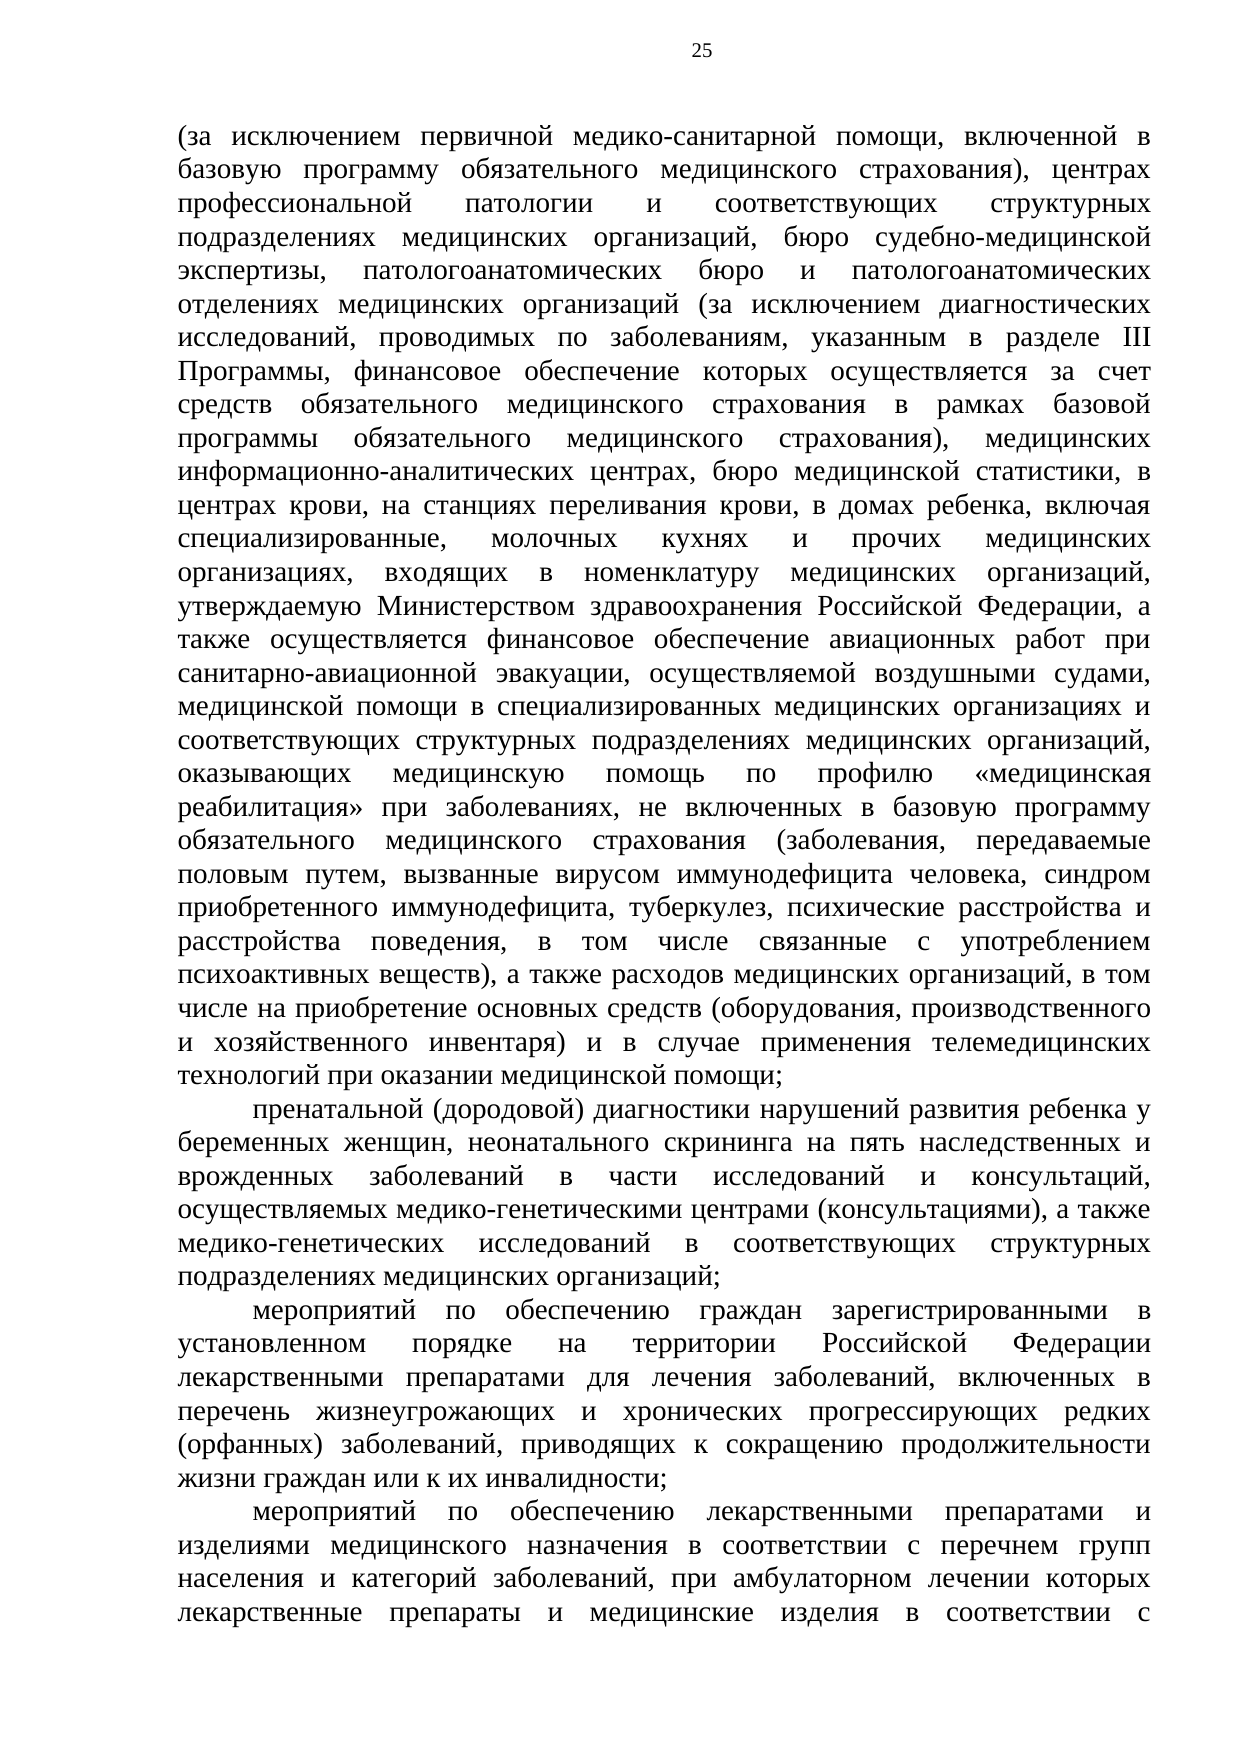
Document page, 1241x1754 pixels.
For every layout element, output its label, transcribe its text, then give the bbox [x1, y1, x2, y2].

text пренатальной (дородовой) диагностики нарушений развития ребенка у беременных женщин, неонатального скрининга на пять наследственных и врожденных заболеваний в части исследований и консультаций, осуществляемых медико-генетическими центрами (консультациями), а также медико-генетических исследований в соответствующих структурных подразделениях медицинских организаций; [177, 1091, 1152, 1292]
text мероприятий по обеспечению граждан зарегистрированными в установленном порядке на территории Российской Федерации лекарственными препаратами для лечения заболеваний, включенных в перечень жизнеугрожающих и хронических прогрессирующих редких (орфанных) заболеваний, приводящих к сокращению продолжительности жизни граждан или к их инвалидности; [177, 1292, 1152, 1493]
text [177, 118, 1152, 1091]
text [177, 1493, 1152, 1627]
